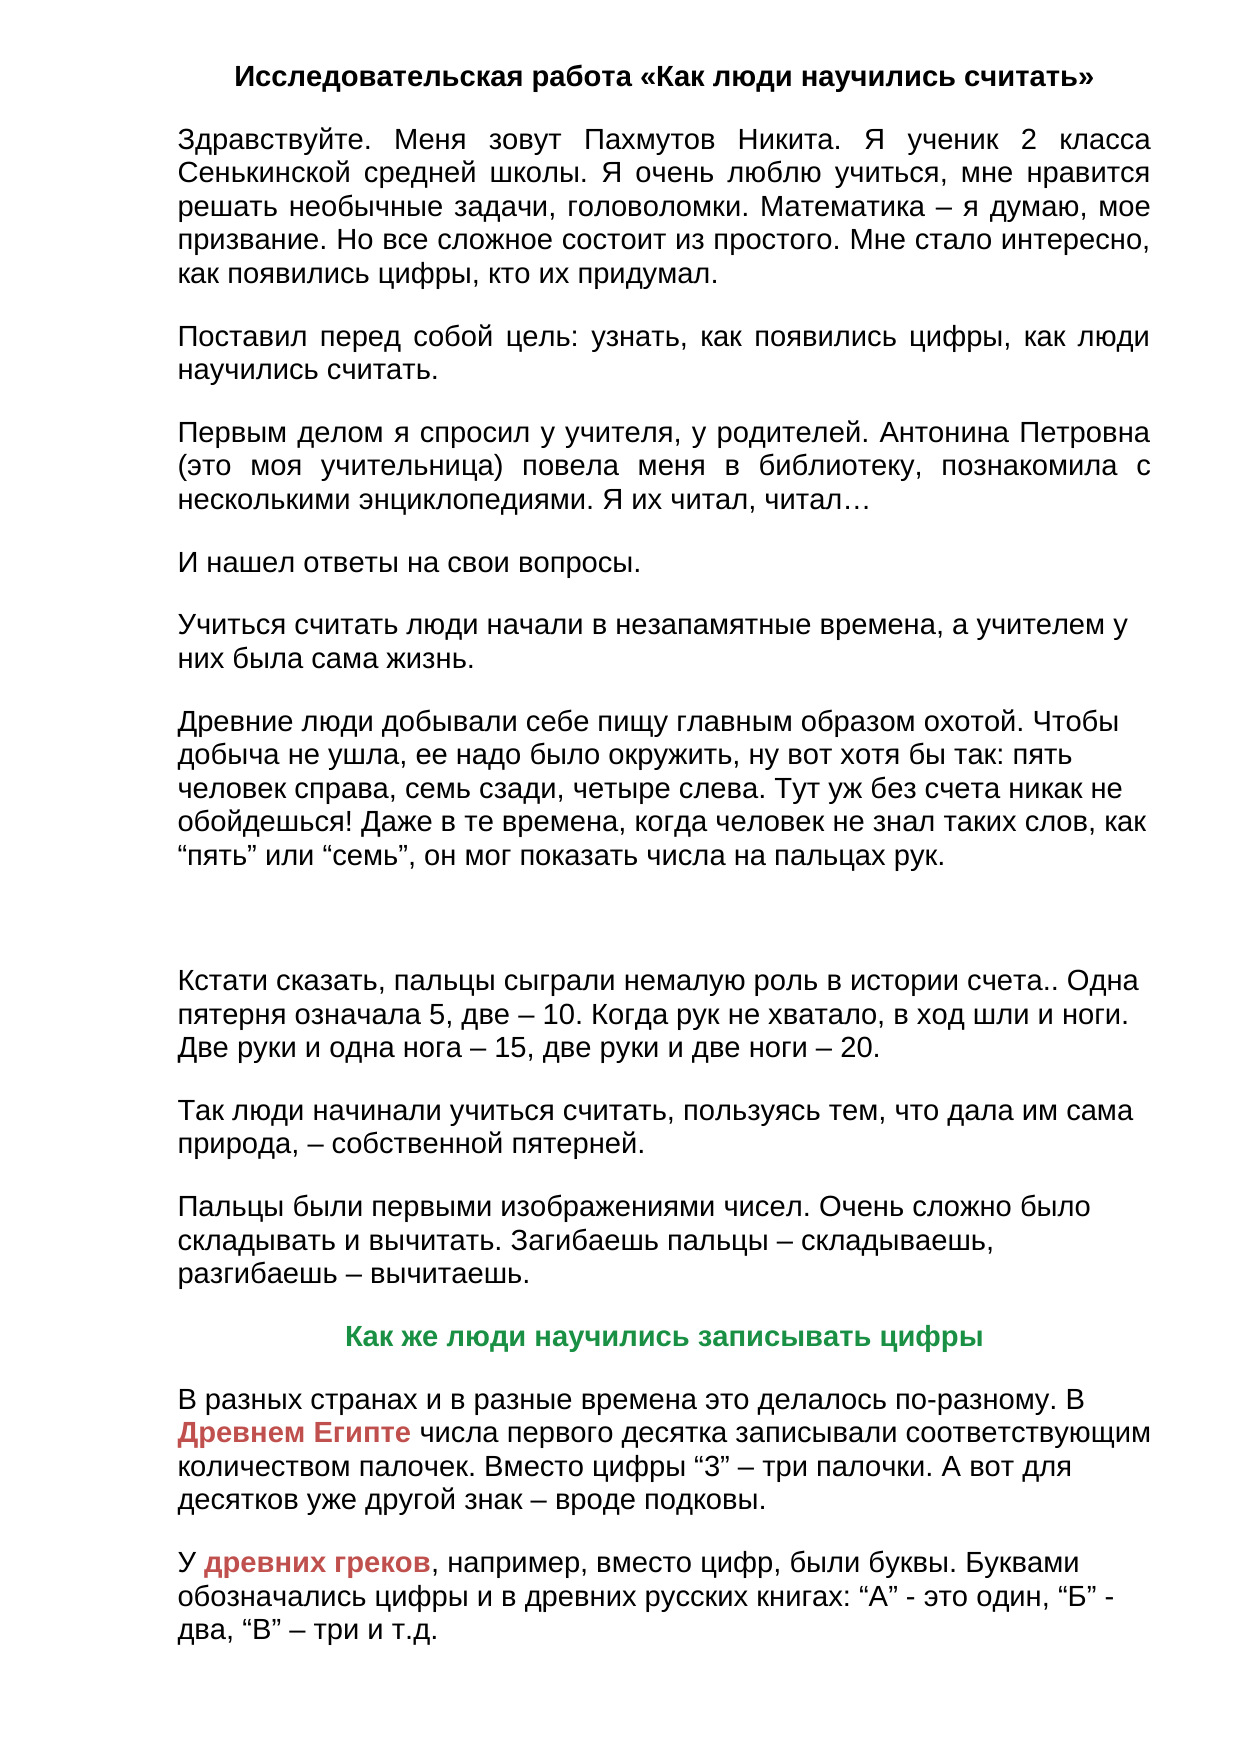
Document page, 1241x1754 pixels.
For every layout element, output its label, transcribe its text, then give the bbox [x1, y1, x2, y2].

text Исследовательская работа «Как люди научились считать» [177, 59, 1152, 93]
text Так люди начинали учиться считать, пользуясь тем, что дала им сама природа, – собственной пятерней. [177, 1093, 1152, 1160]
text И нашел ответы на свои вопросы. [177, 545, 1152, 578]
text Кстати сказать, пальцы сыграли немалую роль в истории счета.. Одна пятерня означала 5, две – 10. Когда рук не хватало, в ход шли и ноги. Две руки и одна нога – 15, две руки и две ноги – 20. [177, 963, 1152, 1064]
text Как же люди научились записывать цифры [177, 1319, 1152, 1353]
text У древних греков, например, вместо цифр, были буквы. Буквами обозначались цифры и в древних русских книгах: “А” - это один, “Б” - два, “В” – три и т.д. [177, 1545, 1152, 1646]
text Древние люди добывали себе пищу главным образом охотой. Чтобы добыча не ушла, ее надо было окружить, ну вот хотя бы так: пять человек справа, семь сзади, четыре слева. Тут уж без счета никак не обойдешься! Даже в те времена, когда человек не знал таких слов, как “пять” или “семь”, он мог показать числа на пальцах рук. [177, 704, 1152, 871]
text Пальцы были первыми изображениями чисел. Очень сложно было складывать и вычитать. Загибаешь пальцы – складываешь, разгибаешь – вычитаешь. [177, 1189, 1152, 1290]
text В разных странах и в разные времена это делалось по-разному. В Древнем Египте числа первого десятка записывали соответствующим количеством палочек. Вместо цифры “3” – три палочки. А вот для десятков уже другой знак – вроде подковы. [177, 1382, 1152, 1516]
text Здравствуйте. Меня зовут Пахмутов Никита. Я ученик 2 класса Сенькинской средней школы. Я очень люблю учиться, мне нравится решать необычные задачи, головоломки. Математика – я думаю, мое призвание. Но все сложное состоит из простого. Мне стало интересно, как появились цифры, кто их придумал. [177, 122, 1152, 289]
text Поставил перед собой цель: узнать, как появились цифры, как люди научились считать. [177, 319, 1152, 386]
text Первым делом я спросил у учителя, у родителей. Антонина Петровна (это моя учительница) повела меня в библиотеку, познакомила с несколькими энциклопедиями. Я их читал, читал… [177, 415, 1152, 516]
text Учиться считать люди начали в незапамятные времена, а учителем у них была сама жизнь. [177, 607, 1152, 674]
